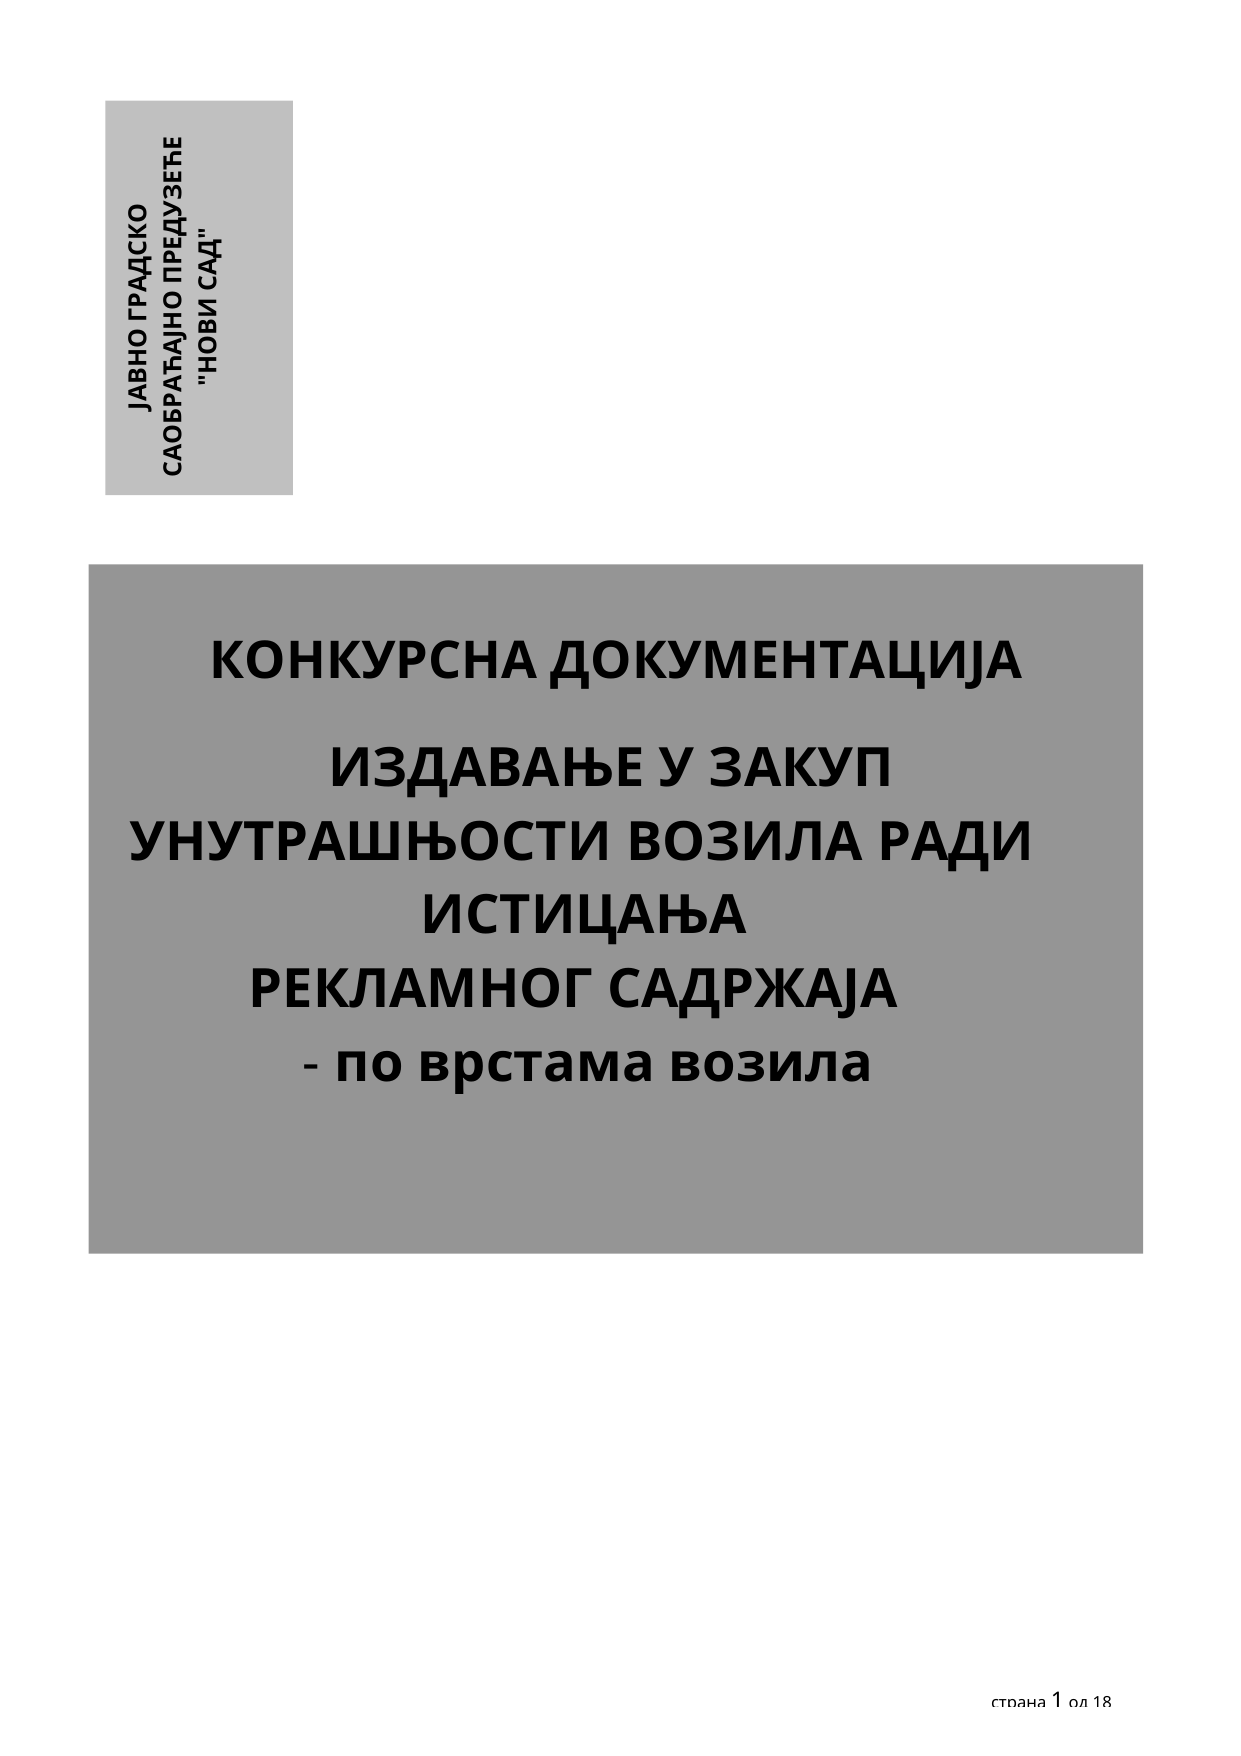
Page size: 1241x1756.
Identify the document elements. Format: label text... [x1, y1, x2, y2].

text - по врстама возила [302, 1023, 1151, 1097]
text ИСТИЦАЊА РЕКЛАМНОГ САДРЖАЈА [248, 876, 922, 1023]
text ИЗДАВАЊЕ У ЗАКУП УНУТРАШЊОСТИ ВОЗИЛА РАДИ [129, 728, 1151, 876]
text КОНКУРСНА ДОКУМЕНТАЦИЈА [88, 622, 1143, 693]
